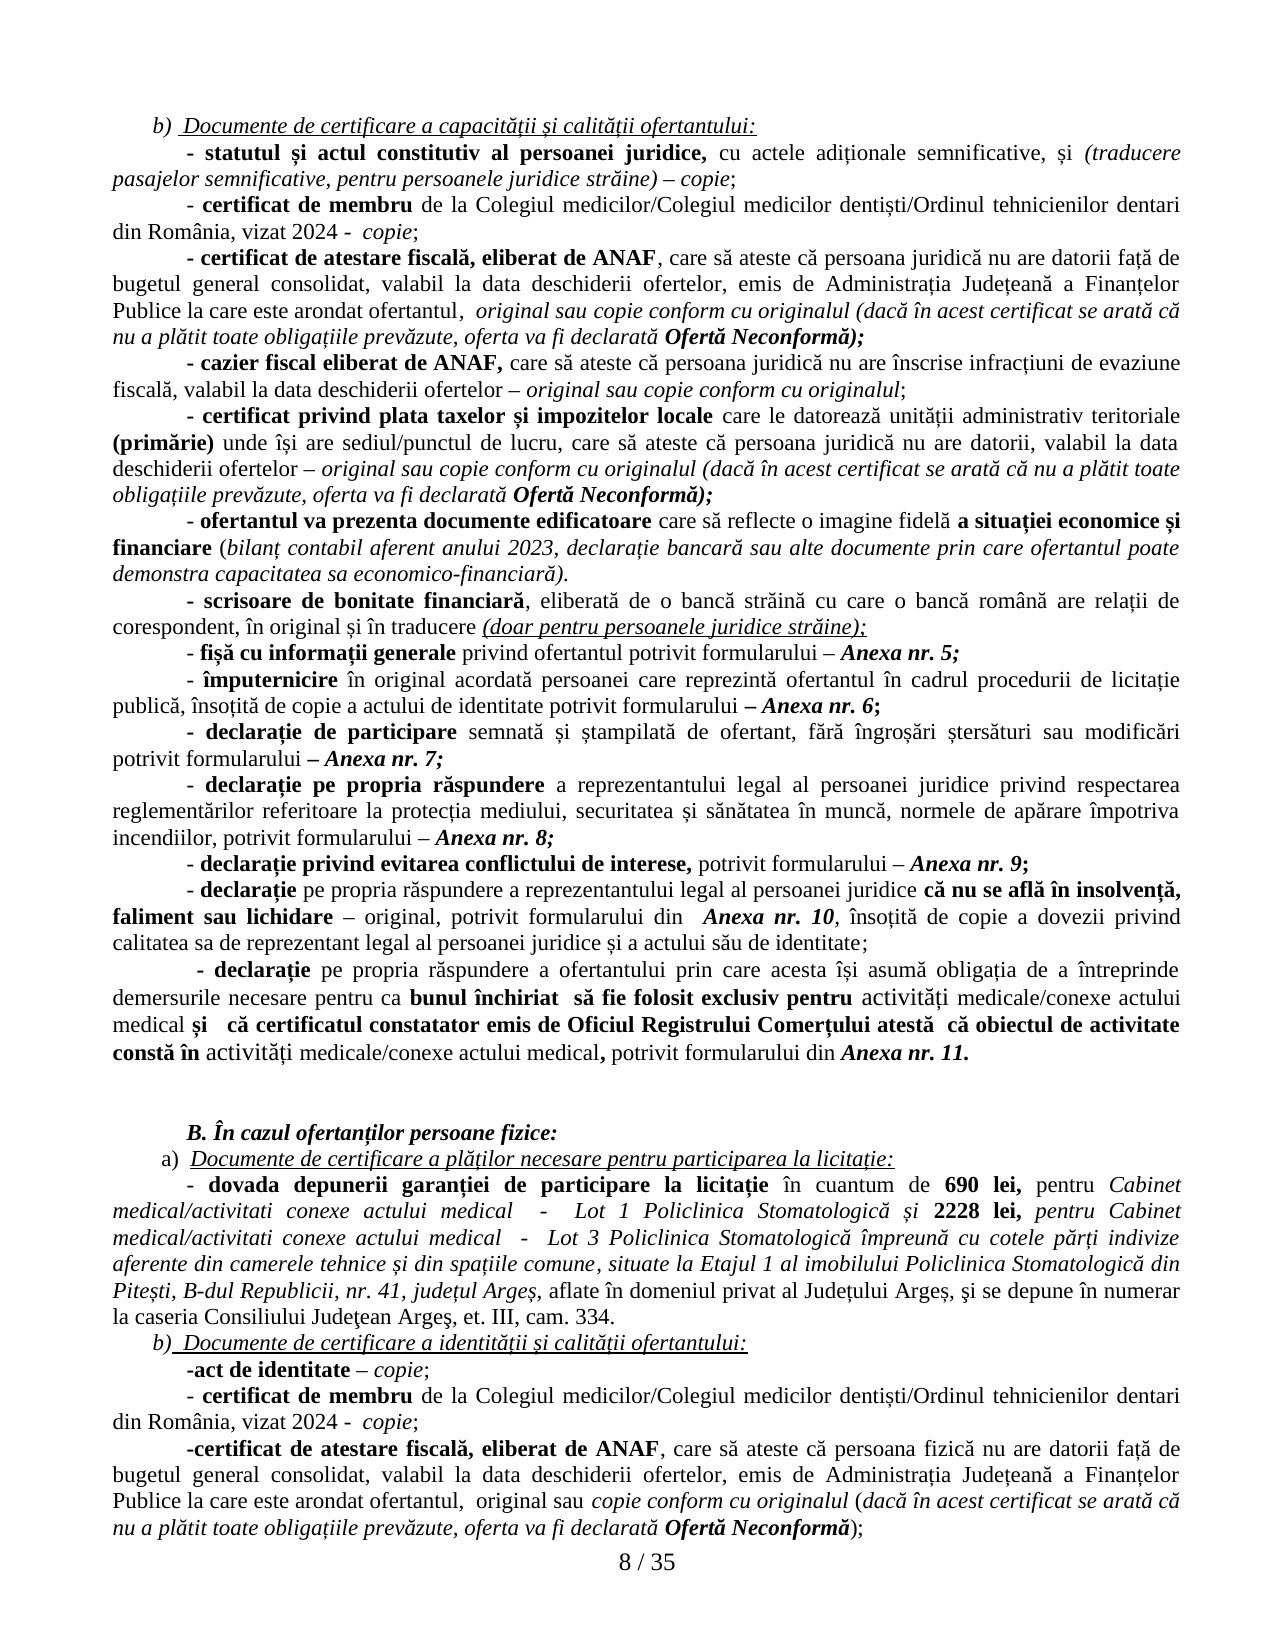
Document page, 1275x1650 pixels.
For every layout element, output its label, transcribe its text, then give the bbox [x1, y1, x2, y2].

text - ofertantul va prezenta documente edificatoare care să reflecte o imagine fidelă a situației economice și financiare (bilanț contabil aferent anului 2023, declarație bancară sau alte documente prin care ofertantul poate demonstra capacitatea sa economico-financiară). [112, 508, 1181, 587]
text - cazier fiscal eliberat de ANAF, care să ateste că persoana juridică nu are înscrise infracțiuni de evaziune fiscală, valabil la data deschiderii ofertelor – original sau copie conform cu originalul; [112, 349, 1181, 402]
text b) Documente de certificare a capacității și calității ofertantului: [112, 112, 1181, 139]
text - declarație pe propria răspundere a ofertantului prin care acesta își asumă obligația de a întreprinde demersurile necesare pentru ca bunul închiriat să fie folosit exclusiv pentru activități medicale/conexe actului medical și că certificatul constatator emis de Oficiul Registrului Comerțului atestă că obiectul de activitate constă în activități medicale/conexe actului medical, potrivit formularului din Anexa nr. 11. [112, 956, 1181, 1066]
text - certificat de atestare fiscală, eliberat de ANAF, care să ateste că persoana juridică nu are datorii față de bugetul general consolidat, valabil la data deschiderii ofertelor, emis de Administrația Județeană a Finanțelor Publice la care este arondat ofertantul, original sau copie conform cu originalul (dacă în acest certificat se arată că nu a plătit toate obligațiile prevăzute, oferta va fi declarată Ofertă Neconformă); [112, 244, 1181, 349]
text a) Documente de certificare a plăților necesare pentru participarea la licitație: [161, 1145, 1181, 1171]
text - declarație pe propria răspundere a reprezentantului legal al persoanei juridice privind respectarea reglementărilor referitoare la protecția mediului, securitatea și sănătatea în muncă, normele de apărare împotriva incendiilor, potrivit formularului – Anexa nr. 8; [112, 771, 1181, 850]
text -act de identitate – copie; [112, 1356, 1181, 1382]
text B. În cazul ofertanților persoane fizice: [112, 1118, 1181, 1145]
text - certificat de membru de la Colegiul medicilor/Colegiul medicilor dentiști/Ordinul tehnicienilor dentari din România, vizat 2024 - copie; [112, 1382, 1181, 1435]
text - declarație privind evitarea conflictului de interese, potrivit formularului – Anexa nr. 9; [112, 850, 1181, 877]
text - certificat de membru de la Colegiul medicilor/Colegiul medicilor dentiști/Ordinul tehnicienilor dentari din România, vizat 2024 - copie; [112, 191, 1181, 244]
text - scrisoare de bonitate financiară, eliberată de o bancă străină cu care o bancă română are relații de corespondent, în original și în traducere (doar pentru persoanele juridice străine); [112, 587, 1181, 639]
text - dovada depunerii garanției de participare la licitație în cuantum de 690 lei, pentru Cabinet medical/activitati conexe actului medical - Lot 1 Policlinica Stomatologică și 2228 lei, pentru Cabinet medical/activitati conexe actului medical - Lot 3 Policlinica Stomatologică împreună cu cotele părți indivize aferente din camerele tehnice și din spațiile comune, situate la Etajul 1 al imobilului Policlinica Stomatologică din Pitești, B-dul Republicii, nr. 41, județul Argeș, aflate în domeniul privat al Județului Argeș, şi se depune în numerar la caseria Consiliului Judeţean Argeş, et. III, cam. 334. [112, 1171, 1181, 1329]
text -certificat de atestare fiscală, eliberat de ANAF, care să ateste că persoana fizică nu are datorii față de bugetul general consolidat, valabil la data deschiderii ofertelor, emis de Administrația Județeană a Finanțelor Publice la care este arondat ofertantul, original sau copie conform cu originalul (dacă în acest certificat se arată că nu a plătit toate obligațiile prevăzute, oferta va fi declarată Ofertă Neconformă); [112, 1435, 1181, 1540]
text - statutul și actul constitutiv al persoanei juridice, cu actele adiționale semnificative, și (traducere pasajelor semnificative, pentru persoanele juridice străine) – copie; [112, 139, 1181, 191]
text - declarație pe propria răspundere a reprezentantului legal al persoanei juridice că nu se află în insolvență, faliment sau lichidare – original, potrivit formularului din Anexa nr. 10, însoțită de copie a dovezii privind calitatea sa de reprezentant legal al persoanei juridice și a actului său de identitate; [112, 877, 1181, 956]
text - declarație de participare semnată și ștampilată de ofertant, fără îngroșări ștersături sau modificări potrivit formularului – Anexa nr. 7; [112, 718, 1181, 771]
text - împuternicire în original acordată persoanei care reprezintă ofertantul în cadrul procedurii de licitație publică, însoțită de copie a actului de identitate potrivit formularului – Anexa nr. 6; [112, 666, 1181, 718]
text - certificat privind plata taxelor și impozitelor locale care le datorează unității administrativ teritoriale (primărie) unde își are sediul/punctul de lucru, care să ateste că persoana juridică nu are datorii, valabil la data deschiderii ofertelor – original sau copie conform cu originalul (dacă în acest certificat se arată că nu a plătit toate obligațiile prevăzute, oferta va fi declarată Ofertă Neconformă); [112, 402, 1181, 508]
text b) Documente de certificare a identității și calității ofertantului: [112, 1329, 1181, 1356]
text - fișă cu informații generale privind ofertantul potrivit formularului – Anexa nr. 5; [112, 639, 1181, 666]
